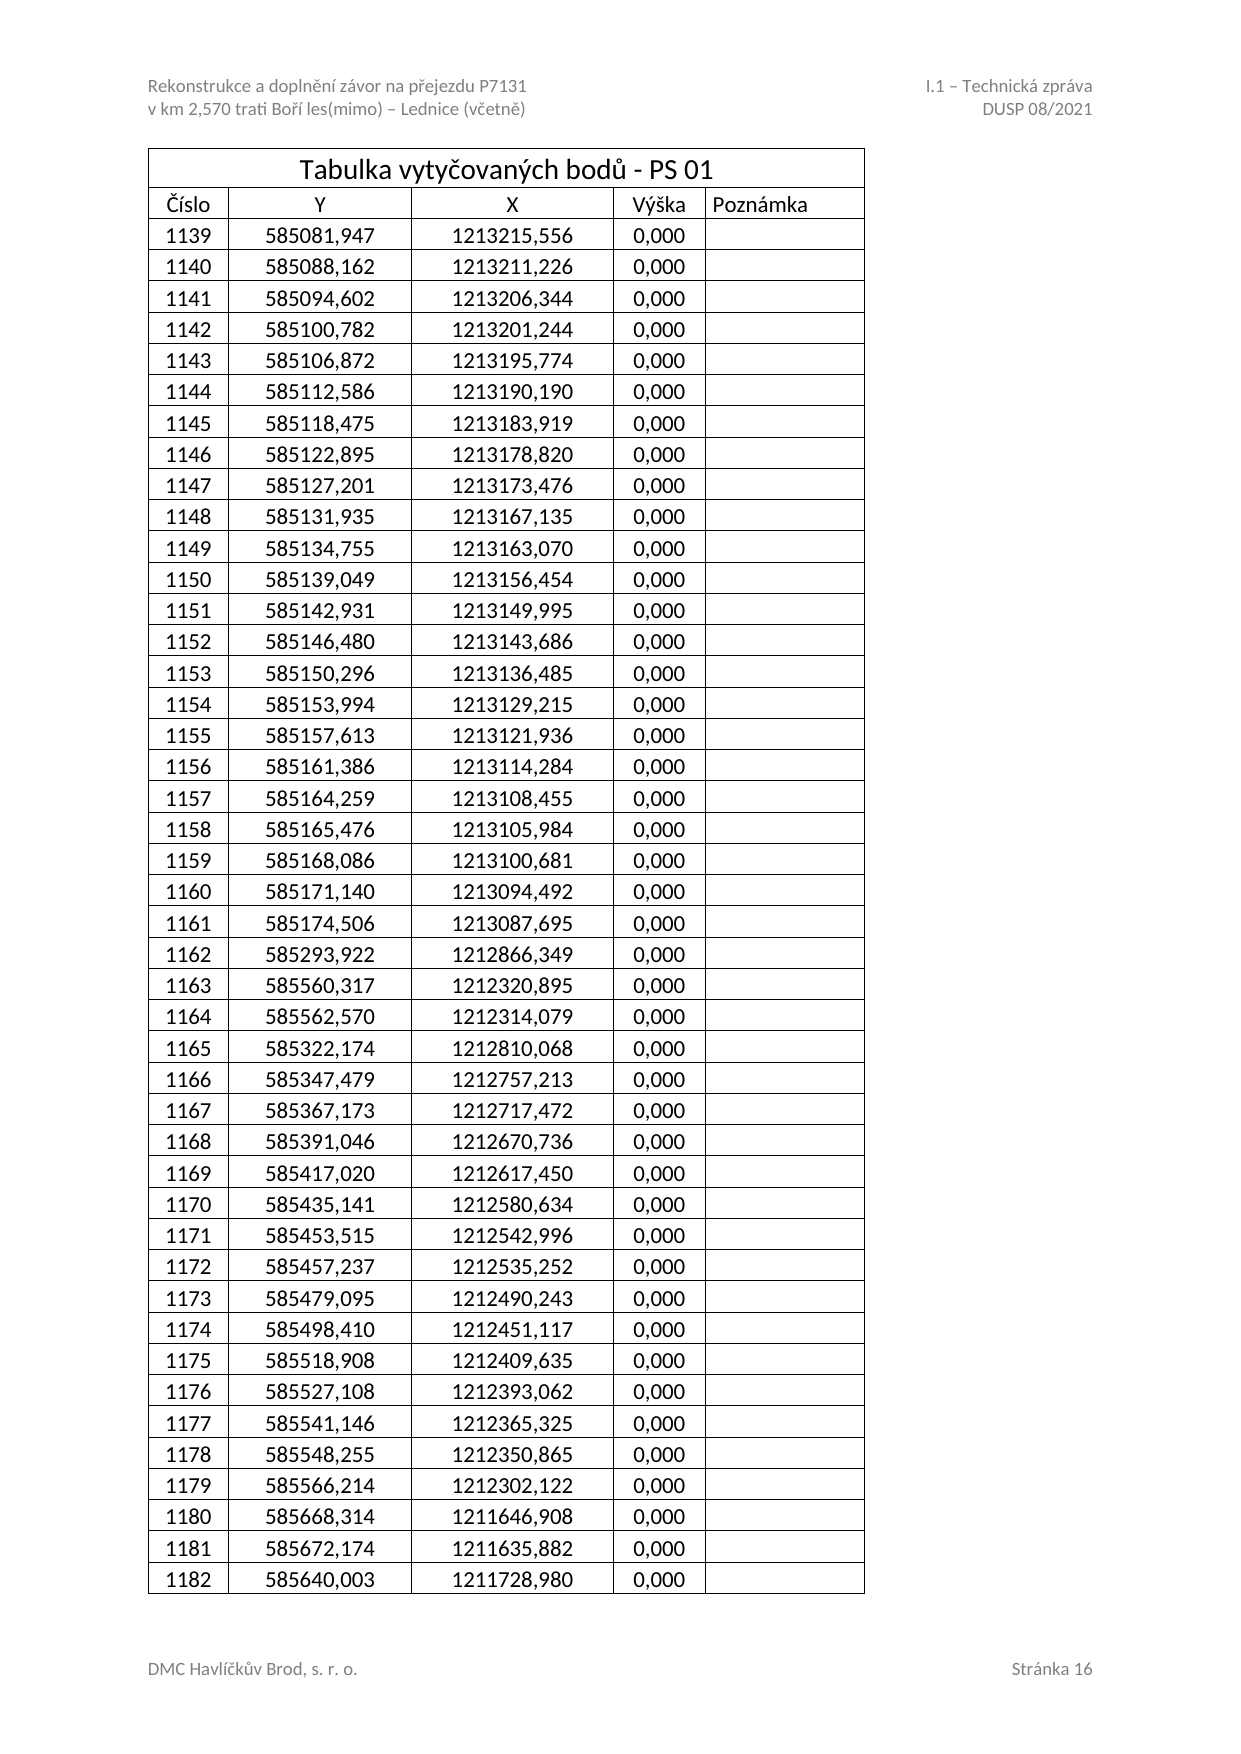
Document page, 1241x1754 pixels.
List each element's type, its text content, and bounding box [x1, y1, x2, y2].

table_cell [706, 250, 864, 280]
table_cell 1213178,820 [412, 438, 613, 468]
table_cell 0,000 [614, 1188, 705, 1218]
table_cell 585391,046 [229, 1125, 411, 1155]
table_cell 585560,317 [229, 969, 411, 999]
table_cell 1157 [149, 781, 228, 812]
table_cell 585142,931 [229, 594, 411, 624]
table_cell 0,000 [614, 469, 705, 499]
table_cell 585131,935 [229, 500, 411, 530]
table_cell [706, 500, 864, 530]
table_cell 1211635,882 [412, 1531, 613, 1562]
table_cell 585293,922 [229, 938, 411, 968]
table_cell 585164,259 [229, 781, 411, 812]
table_cell 1212717,472 [412, 1094, 613, 1124]
table_cell 1212542,996 [412, 1219, 613, 1249]
table_cell 1212320,895 [412, 969, 613, 999]
table_cell 1170 [149, 1188, 228, 1218]
table_cell [706, 469, 864, 499]
table_cell 1212350,865 [412, 1438, 613, 1468]
table_cell 0,000 [614, 969, 705, 999]
table_cell 1213195,774 [412, 344, 613, 374]
table_cell [706, 750, 864, 780]
table_cell [706, 781, 864, 812]
table_cell [706, 1156, 864, 1187]
table_cell 1149 [149, 531, 228, 562]
table_cell 1212670,736 [412, 1125, 613, 1155]
table_cell 1152 [149, 625, 228, 655]
table_cell 0,000 [614, 1563, 705, 1593]
table_cell 1212866,349 [412, 938, 613, 968]
table_cell [706, 438, 864, 468]
table_cell 585150,296 [229, 656, 411, 687]
table_cell 1172 [149, 1250, 228, 1280]
table_cell 1212409,635 [412, 1344, 613, 1374]
table_cell [706, 1344, 864, 1374]
table_cell 1213143,686 [412, 625, 613, 655]
table_cell 585081,947 [229, 219, 411, 249]
table_cell [706, 313, 864, 343]
table_cell 1150 [149, 563, 228, 593]
table_cell [706, 406, 864, 437]
table_cell 585118,475 [229, 406, 411, 437]
table_cell 0,000 [614, 281, 705, 312]
table_cell 0,000 [614, 1063, 705, 1093]
table_cell [706, 1469, 864, 1499]
table_cell 0,000 [614, 313, 705, 343]
table_cell 585094,602 [229, 281, 411, 312]
table_cell 585106,872 [229, 344, 411, 374]
table_cell 1212365,325 [412, 1406, 613, 1437]
table_cell 1213201,244 [412, 313, 613, 343]
table_cell 1212490,243 [412, 1281, 613, 1312]
table_cell 0,000 [614, 500, 705, 530]
table_cell [706, 625, 864, 655]
table_cell 0,000 [614, 1313, 705, 1343]
table_cell 1212451,117 [412, 1313, 613, 1343]
table_cell [706, 1063, 864, 1093]
table_cell 1140 [149, 250, 228, 280]
table_cell 1213087,695 [412, 906, 613, 937]
table_cell 0,000 [614, 250, 705, 280]
table_cell [706, 938, 864, 968]
table_cell 1156 [149, 750, 228, 780]
table_cell [706, 875, 864, 905]
table_cell 585146,480 [229, 625, 411, 655]
table_cell 0,000 [614, 1500, 705, 1530]
table_cell 1169 [149, 1156, 228, 1187]
table_cell 1163 [149, 969, 228, 999]
table_cell [706, 1313, 864, 1343]
table_cell 1139 [149, 219, 228, 249]
table_cell [706, 1094, 864, 1124]
table_cell 0,000 [614, 1344, 705, 1374]
table_cell 0,000 [614, 1531, 705, 1562]
table_cell 0,000 [614, 875, 705, 905]
table_cell 585139,049 [229, 563, 411, 593]
table_cell Číslo [149, 188, 228, 218]
table_cell 585157,613 [229, 719, 411, 749]
table_cell 585134,755 [229, 531, 411, 562]
table_cell 0,000 [614, 1375, 705, 1405]
table_cell 0,000 [614, 406, 705, 437]
table_cell 1158 [149, 813, 228, 843]
table_cell 1141 [149, 281, 228, 312]
table_cell 585322,174 [229, 1031, 411, 1062]
table_cell 0,000 [614, 219, 705, 249]
table_cell 585100,782 [229, 313, 411, 343]
table_cell Y [229, 188, 411, 218]
table_cell 0,000 [614, 563, 705, 593]
table_cell Výška [614, 188, 705, 218]
table_cell 1213163,070 [412, 531, 613, 562]
table_cell 1213190,190 [412, 375, 613, 405]
table_cell 0,000 [614, 375, 705, 405]
table_cell 1154 [149, 688, 228, 718]
table_cell 585122,895 [229, 438, 411, 468]
table_header Tabulka vytyčovaných bodů - PS 01 [149, 149, 864, 187]
table_cell 0,000 [614, 1094, 705, 1124]
table_cell 1213121,936 [412, 719, 613, 749]
table_cell 0,000 [614, 344, 705, 374]
table_cell [706, 1375, 864, 1405]
table_cell 585562,570 [229, 1000, 411, 1030]
table_cell 1179 [149, 1469, 228, 1499]
table_cell 1212580,634 [412, 1188, 613, 1218]
table_cell 1212757,213 [412, 1063, 613, 1093]
table_cell 1213136,485 [412, 656, 613, 687]
table_cell [706, 281, 864, 312]
table_cell 0,000 [614, 1219, 705, 1249]
table_cell 585672,174 [229, 1531, 411, 1562]
table_cell 1212617,450 [412, 1156, 613, 1187]
table_cell 1211728,980 [412, 1563, 613, 1593]
table_cell [706, 1188, 864, 1218]
table_cell 585168,086 [229, 844, 411, 874]
table_cell 0,000 [614, 656, 705, 687]
table_cell 0,000 [614, 781, 705, 812]
table_cell [706, 1031, 864, 1062]
table_cell [706, 1250, 864, 1280]
table_cell 0,000 [614, 813, 705, 843]
table_cell 1213105,984 [412, 813, 613, 843]
table_cell 585127,201 [229, 469, 411, 499]
table_cell 585479,095 [229, 1281, 411, 1312]
table_cell 0,000 [614, 688, 705, 718]
table_cell 0,000 [614, 1125, 705, 1155]
table_cell 1212302,122 [412, 1469, 613, 1499]
table_cell 585518,908 [229, 1344, 411, 1374]
table_cell 585174,506 [229, 906, 411, 937]
table_cell 1174 [149, 1313, 228, 1343]
table_cell 585161,386 [229, 750, 411, 780]
table_cell 585566,214 [229, 1469, 411, 1499]
table_cell 1213215,556 [412, 219, 613, 249]
table_cell 1178 [149, 1438, 228, 1468]
table_cell 1211646,908 [412, 1500, 613, 1530]
table_cell 585457,237 [229, 1250, 411, 1280]
table_cell 585367,173 [229, 1094, 411, 1124]
table_cell 1162 [149, 938, 228, 968]
table_cell 1161 [149, 906, 228, 937]
table_cell X [412, 188, 613, 218]
table_cell 0,000 [614, 906, 705, 937]
table_cell 585417,020 [229, 1156, 411, 1187]
table_cell 1171 [149, 1219, 228, 1249]
table_cell 585347,479 [229, 1063, 411, 1093]
table_cell 1213206,344 [412, 281, 613, 312]
table_cell [706, 813, 864, 843]
table_cell 1213100,681 [412, 844, 613, 874]
table_cell [706, 1500, 864, 1530]
table_cell [706, 719, 864, 749]
table_cell 585541,146 [229, 1406, 411, 1437]
table_cell 0,000 [614, 1031, 705, 1062]
table_cell 0,000 [614, 531, 705, 562]
table_cell 1212314,079 [412, 1000, 613, 1030]
table_cell 585153,994 [229, 688, 411, 718]
table_cell 1153 [149, 656, 228, 687]
table_cell [706, 1406, 864, 1437]
table_cell 585088,162 [229, 250, 411, 280]
table_cell 1145 [149, 406, 228, 437]
table_cell [706, 969, 864, 999]
table_cell 1146 [149, 438, 228, 468]
table_cell 0,000 [614, 1406, 705, 1437]
table_cell 1159 [149, 844, 228, 874]
table_cell 585435,141 [229, 1188, 411, 1218]
table_cell 1181 [149, 1531, 228, 1562]
table_cell 0,000 [614, 625, 705, 655]
table_cell 1148 [149, 500, 228, 530]
table_cell [706, 656, 864, 687]
table_cell 1168 [149, 1125, 228, 1155]
table_cell [706, 1531, 864, 1562]
table_cell 1175 [149, 1344, 228, 1374]
table_cell 585165,476 [229, 813, 411, 843]
table_cell 1176 [149, 1375, 228, 1405]
table_cell 1151 [149, 594, 228, 624]
table_cell 0,000 [614, 1250, 705, 1280]
table_cell [706, 1219, 864, 1249]
table_cell 585668,314 [229, 1500, 411, 1530]
table_cell [706, 1281, 864, 1312]
table_cell 1142 [149, 313, 228, 343]
table_cell 1213211,226 [412, 250, 613, 280]
table_cell 1213167,135 [412, 500, 613, 530]
table_cell 0,000 [614, 1469, 705, 1499]
table_cell [706, 563, 864, 593]
table_cell 1213173,476 [412, 469, 613, 499]
table_cell 1177 [149, 1406, 228, 1437]
table_cell 585171,140 [229, 875, 411, 905]
table_cell 0,000 [614, 844, 705, 874]
table_cell 0,000 [614, 750, 705, 780]
table_cell 585453,515 [229, 1219, 411, 1249]
table_cell 1182 [149, 1563, 228, 1593]
table_cell 585640,003 [229, 1563, 411, 1593]
table_cell 585527,108 [229, 1375, 411, 1405]
table_cell 1212393,062 [412, 1375, 613, 1405]
table_cell [706, 344, 864, 374]
table_cell 1213114,284 [412, 750, 613, 780]
table_cell [706, 375, 864, 405]
table_cell 1147 [149, 469, 228, 499]
table_cell 0,000 [614, 1438, 705, 1468]
table_cell 1213149,995 [412, 594, 613, 624]
table_cell 1144 [149, 375, 228, 405]
table_cell [706, 906, 864, 937]
table_cell [706, 1125, 864, 1155]
table_cell 1213129,215 [412, 688, 613, 718]
table_cell 0,000 [614, 1156, 705, 1187]
table_cell 1165 [149, 1031, 228, 1062]
table_cell [706, 844, 864, 874]
table_cell [706, 688, 864, 718]
table_cell 1167 [149, 1094, 228, 1124]
table_cell 0,000 [614, 1000, 705, 1030]
table_cell 0,000 [614, 594, 705, 624]
table_cell 1166 [149, 1063, 228, 1093]
table_cell 1213094,492 [412, 875, 613, 905]
table_cell [706, 1438, 864, 1468]
table_cell 1143 [149, 344, 228, 374]
table_cell 0,000 [614, 438, 705, 468]
table_cell [706, 531, 864, 562]
table_cell 1213183,919 [412, 406, 613, 437]
table_cell [706, 1563, 864, 1593]
table_cell [706, 219, 864, 249]
table_cell 1213156,454 [412, 563, 613, 593]
table_cell 585112,586 [229, 375, 411, 405]
table_cell 1180 [149, 1500, 228, 1530]
table_cell Poznámka [706, 188, 864, 218]
table_cell 1155 [149, 719, 228, 749]
table_cell 585548,255 [229, 1438, 411, 1468]
table_cell [706, 594, 864, 624]
table_cell 0,000 [614, 719, 705, 749]
table_cell [706, 1000, 864, 1030]
table_cell 1160 [149, 875, 228, 905]
table_cell 1173 [149, 1281, 228, 1312]
table_cell 0,000 [614, 1281, 705, 1312]
table_cell 1212535,252 [412, 1250, 613, 1280]
table_cell 1212810,068 [412, 1031, 613, 1062]
table_cell 1213108,455 [412, 781, 613, 812]
table_cell 585498,410 [229, 1313, 411, 1343]
table_cell 0,000 [614, 938, 705, 968]
table_cell 1164 [149, 1000, 228, 1030]
